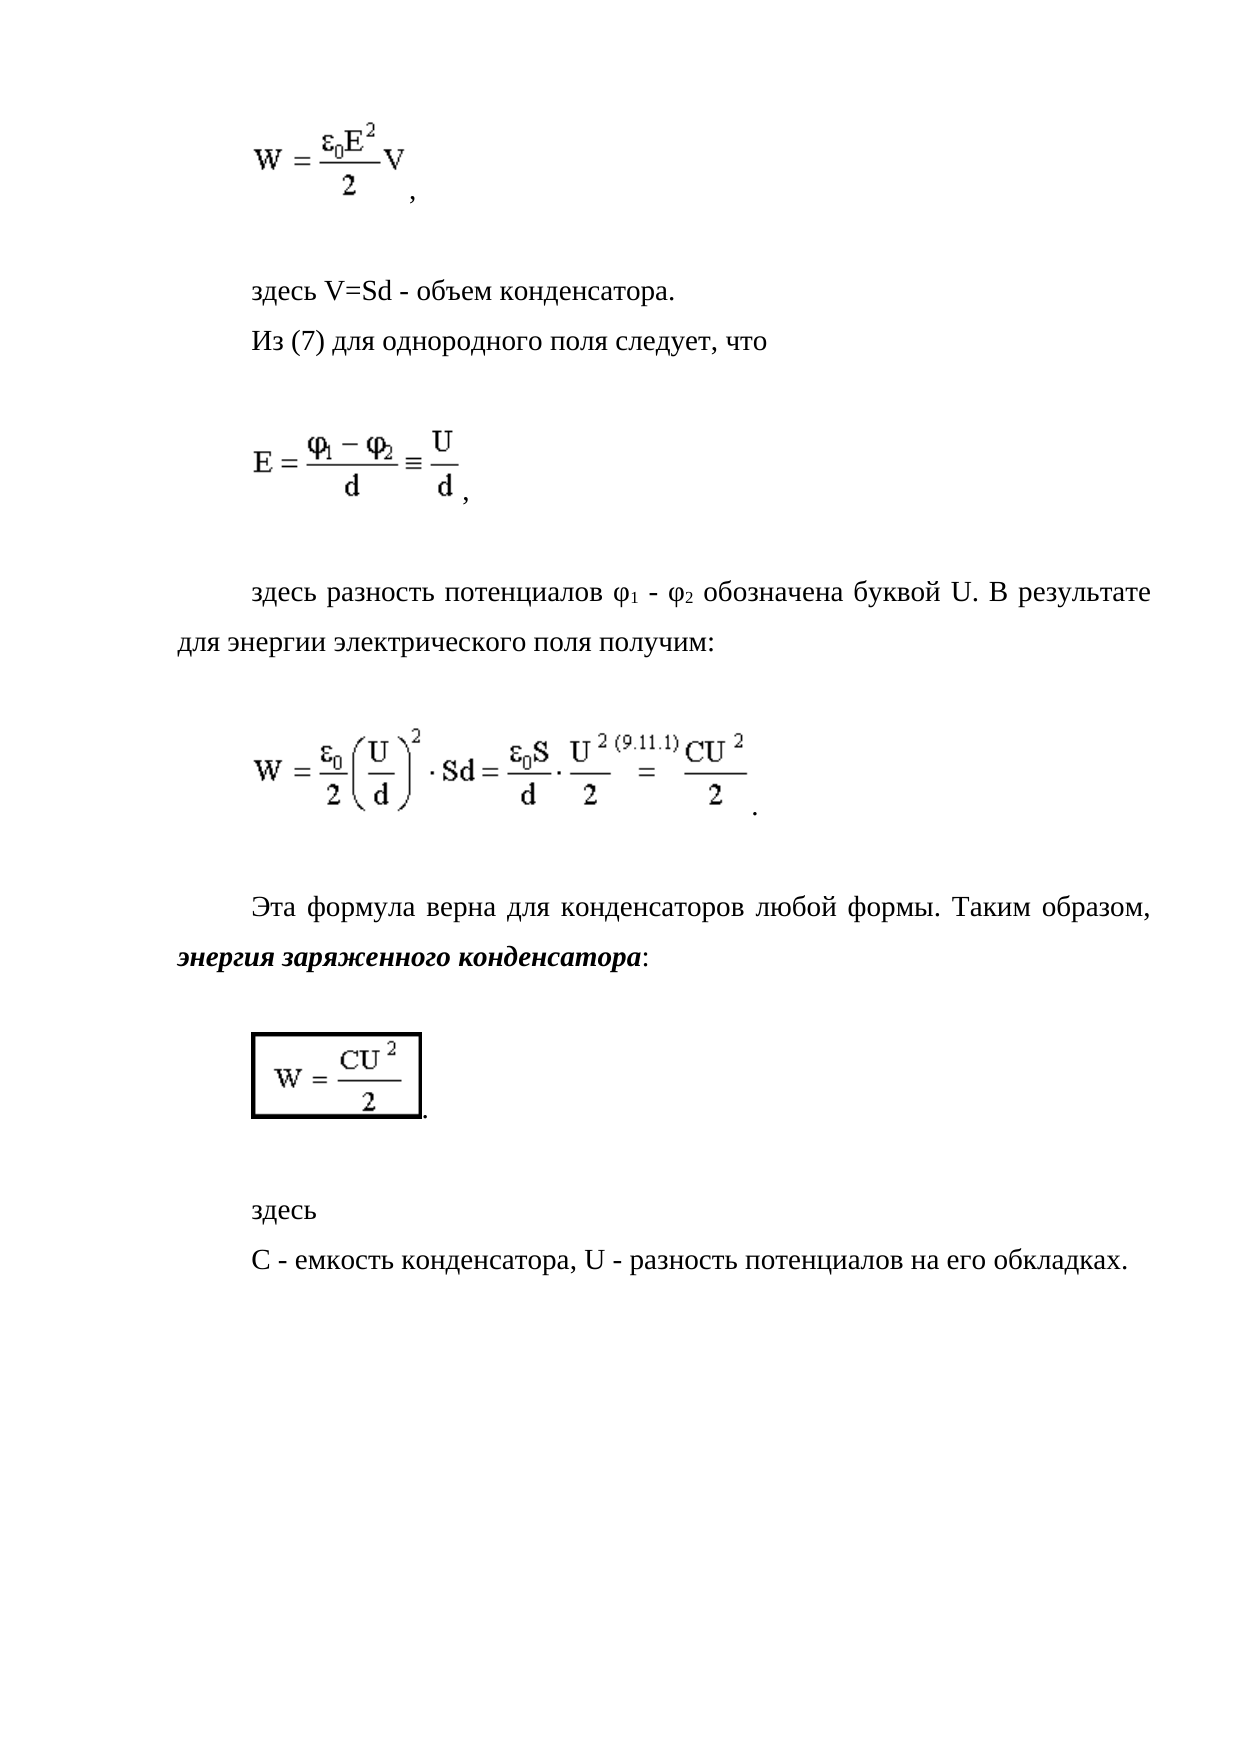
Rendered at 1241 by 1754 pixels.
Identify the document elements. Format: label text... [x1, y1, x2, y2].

text здесь [177, 1192, 1152, 1225]
text . [177, 1032, 1152, 1125]
picture [251, 1032, 422, 1119]
text С - емкость конденсатора, U - разность потенциалов на его обкладках. [177, 1242, 1152, 1276]
text здесь разность потенциалов φ1 - φ2 обозначена буквой U. В результате для энергии электрического поля получим: [177, 574, 1152, 658]
text Эта формула верна для конденсаторов любой формы. Таким образом, энергия заряженного конденсатора: [177, 889, 1152, 973]
picture [251, 724, 752, 816]
picture [251, 118, 409, 200]
picture [251, 423, 462, 501]
text , [177, 118, 1152, 206]
text Из (7) для однородного поля следует, что [177, 323, 1152, 357]
text , [177, 424, 1152, 507]
text здесь V=Sd - объем конденсатора. [177, 273, 1152, 306]
